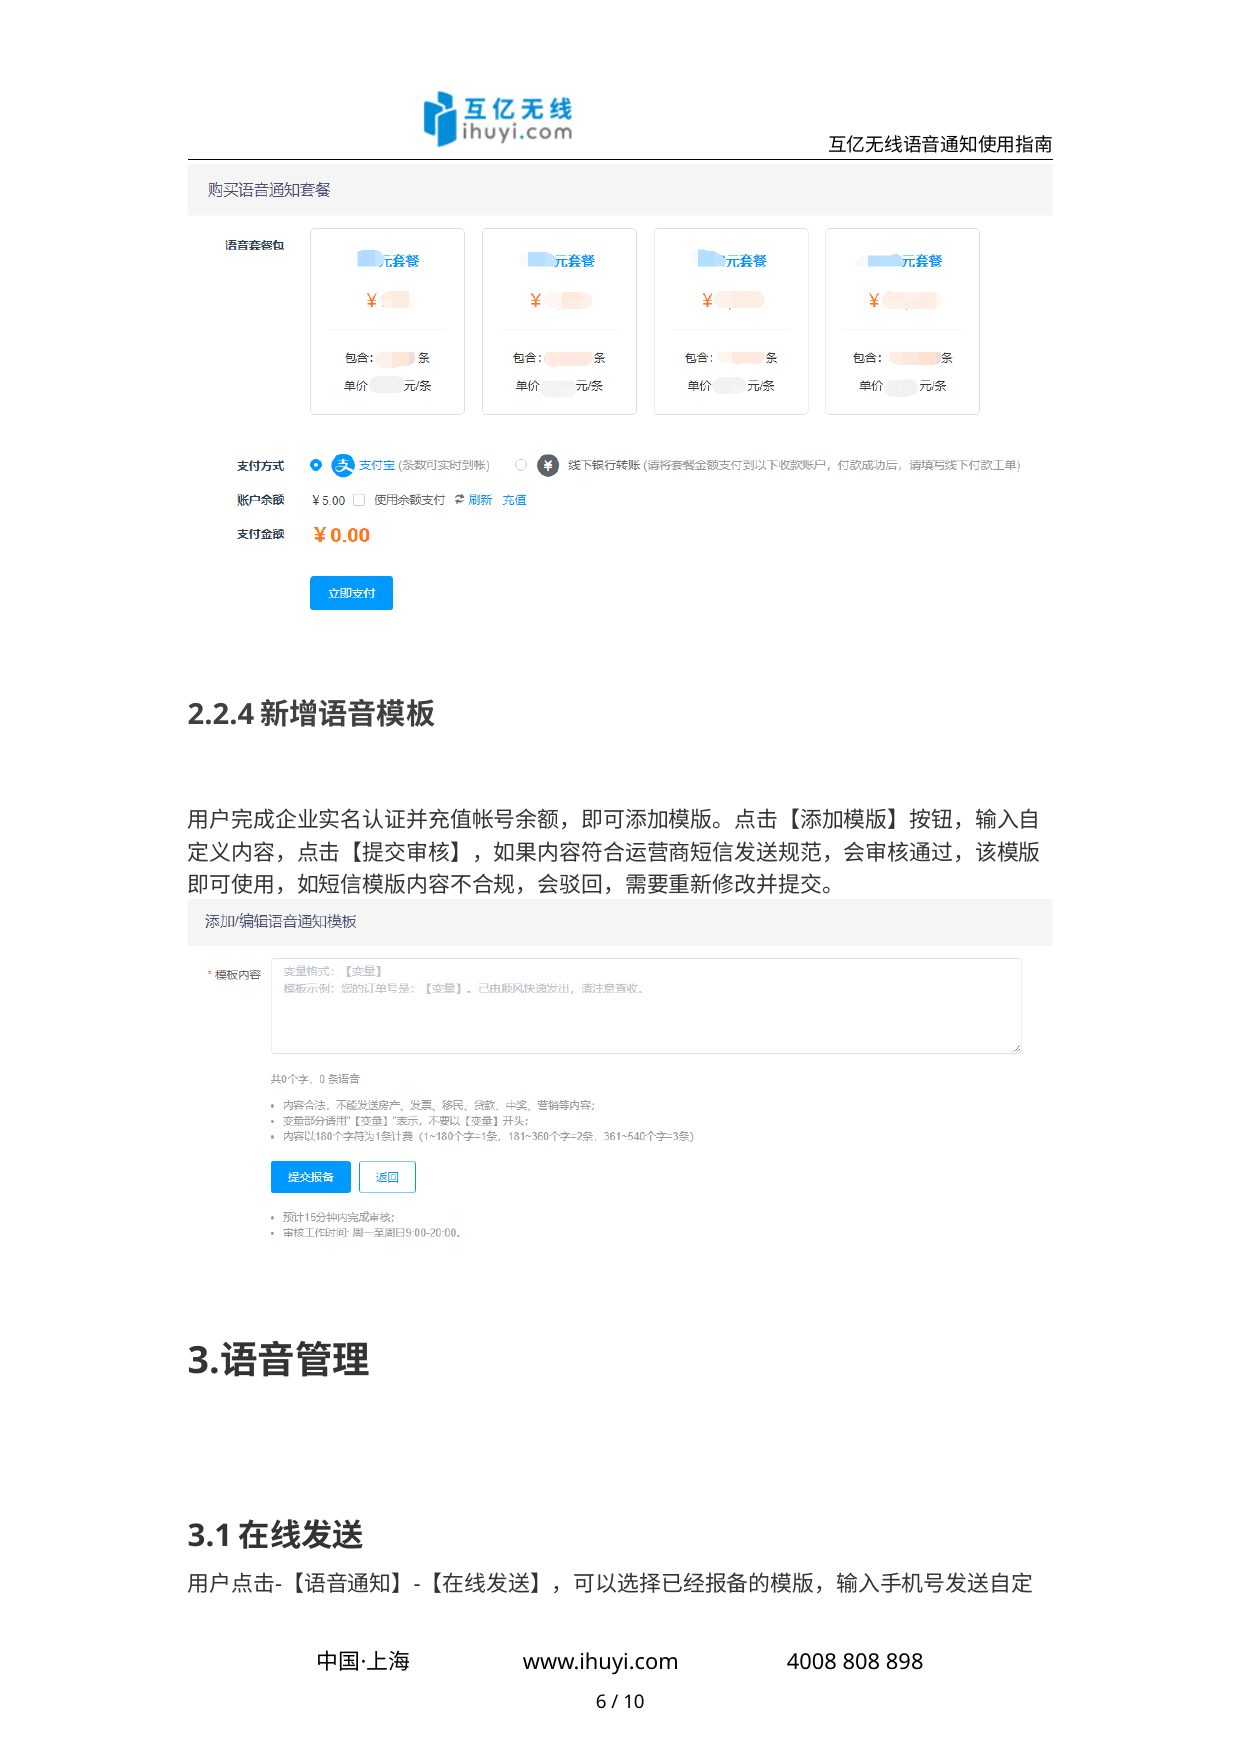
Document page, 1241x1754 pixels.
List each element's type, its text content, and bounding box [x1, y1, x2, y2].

picture [418, 88, 579, 152]
subtitle 3.语音管理 [187, 1324, 1053, 1389]
text 用户点击-【语音通知】-【在线发送】，可以选择已经报备的模版，输入手机号发送自定义语音模版内容。 [187, 1565, 1053, 1598]
subtitle 3.1在线发送 [187, 1500, 1053, 1565]
picture [187, 899, 1053, 1277]
subtitle 2.2.4新增语音模板 [187, 679, 1053, 744]
text 用户完成企业实名认证并充值帐号余额，即可添加模版。点击【添加模版】按钮，输入自定义内容，点击【提交审核】，如果内容符合运营商短信发送规范，会审核通过，该模版即可使用，如短信模版内容不合规，会驳回，需要重新修改并提交。 [187, 802, 1053, 899]
picture [187, 164, 1053, 649]
